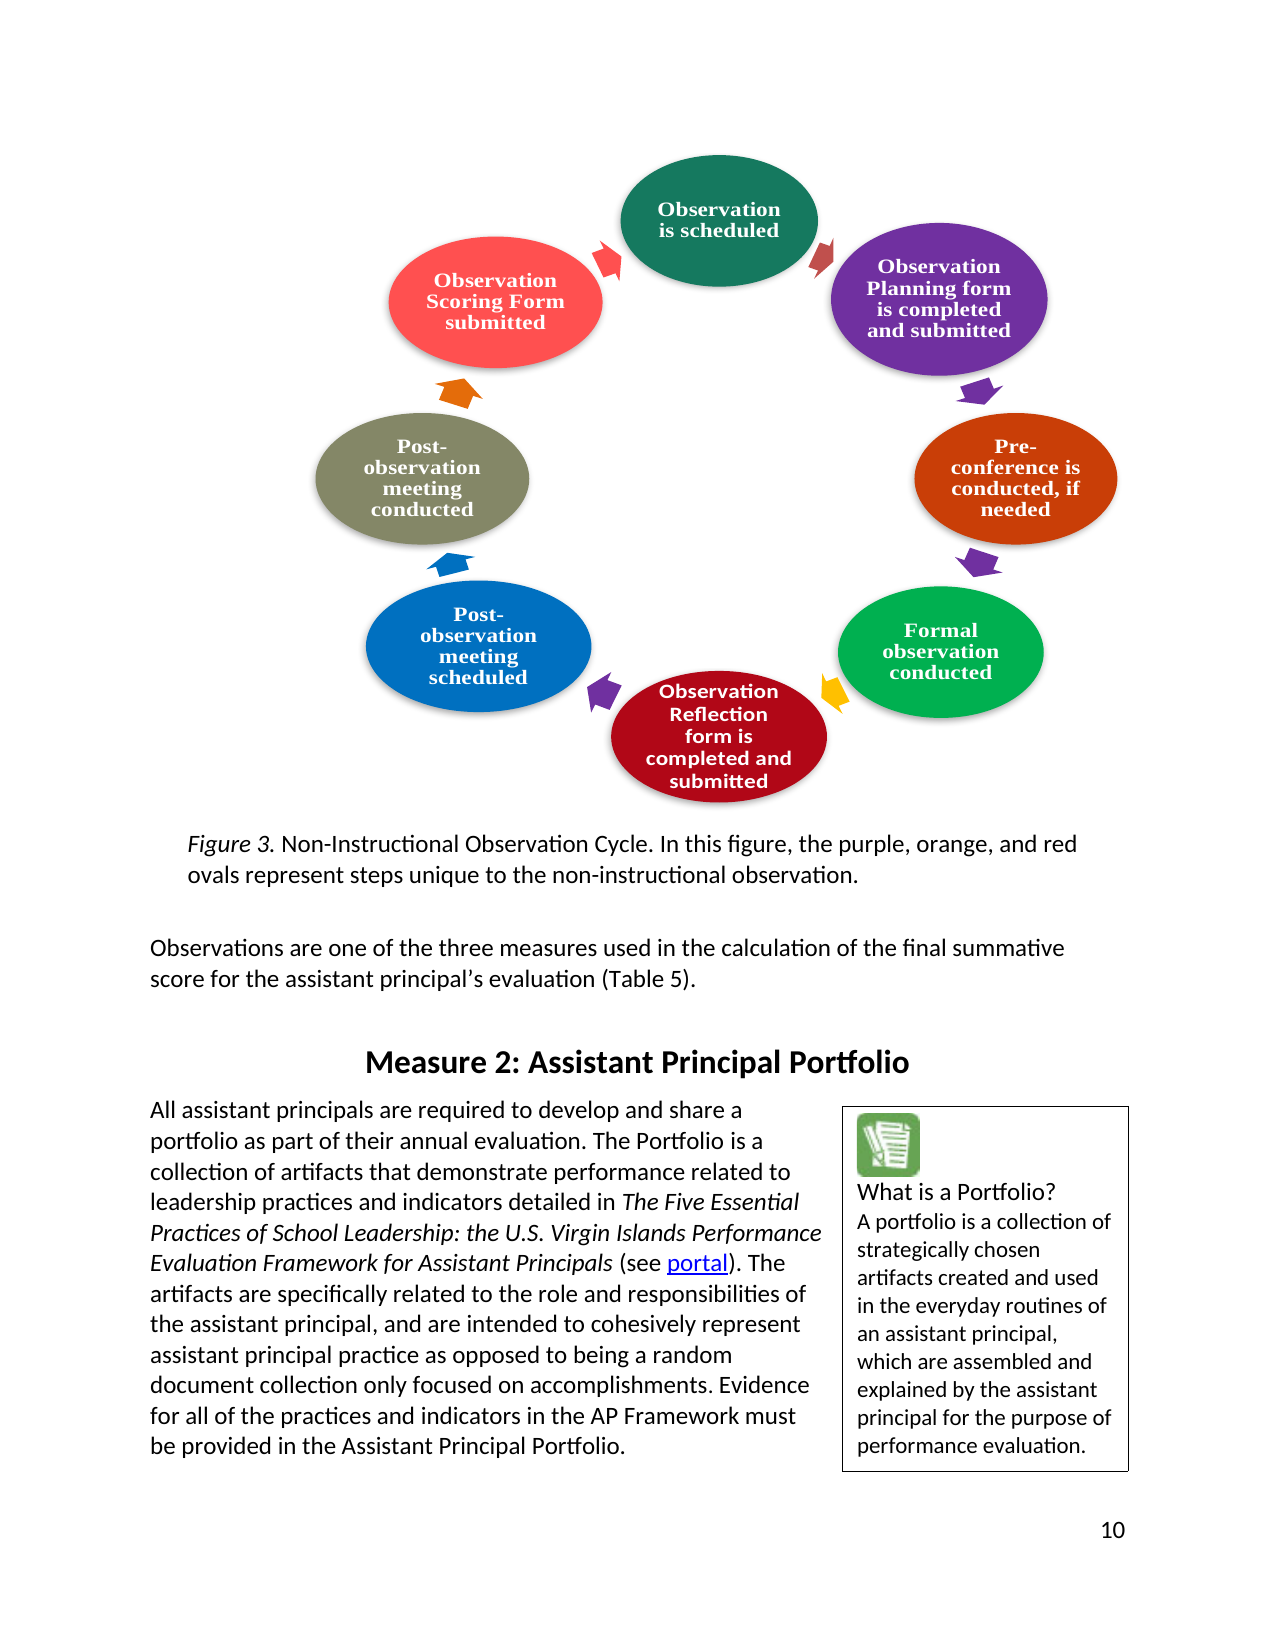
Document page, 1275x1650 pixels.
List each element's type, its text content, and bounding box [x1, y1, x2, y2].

list Figure 3. Non-Instructional Observation Cycle. In this figure, the purple, orange, and red ovals represent steps unique to the non-instructional observation. [187, 828, 1125, 889]
list Measure 2: Assistant Principal Portfolio [150, 1041, 1125, 1082]
list Observations are one of the three measures used in the calculation of the final summative score for the assistant principal’s evaluation (Table 5). [150, 932, 1125, 993]
list All assistant principals are required to develop and share a portfolio as part of their annual evaluation. The Portfolio is a collection of artifacts that demonstrate performance related to leadership practices and indicators detailed in The Five Essential Practices of School Leadership: the U.S. Virgin Islands Performance Evaluation Framework for Assistant Principals (see portal). The artifacts are specifically related to the role and responsibilities of the assistant principal, and are intended to cohesively represent assistant principal practice as opposed to being a random document collection only focused on accomplishments. Evidence for all of the practices and indicators in the AP Framework must be provided in the Assistant Principal Portfolio. [150, 1095, 1125, 1461]
